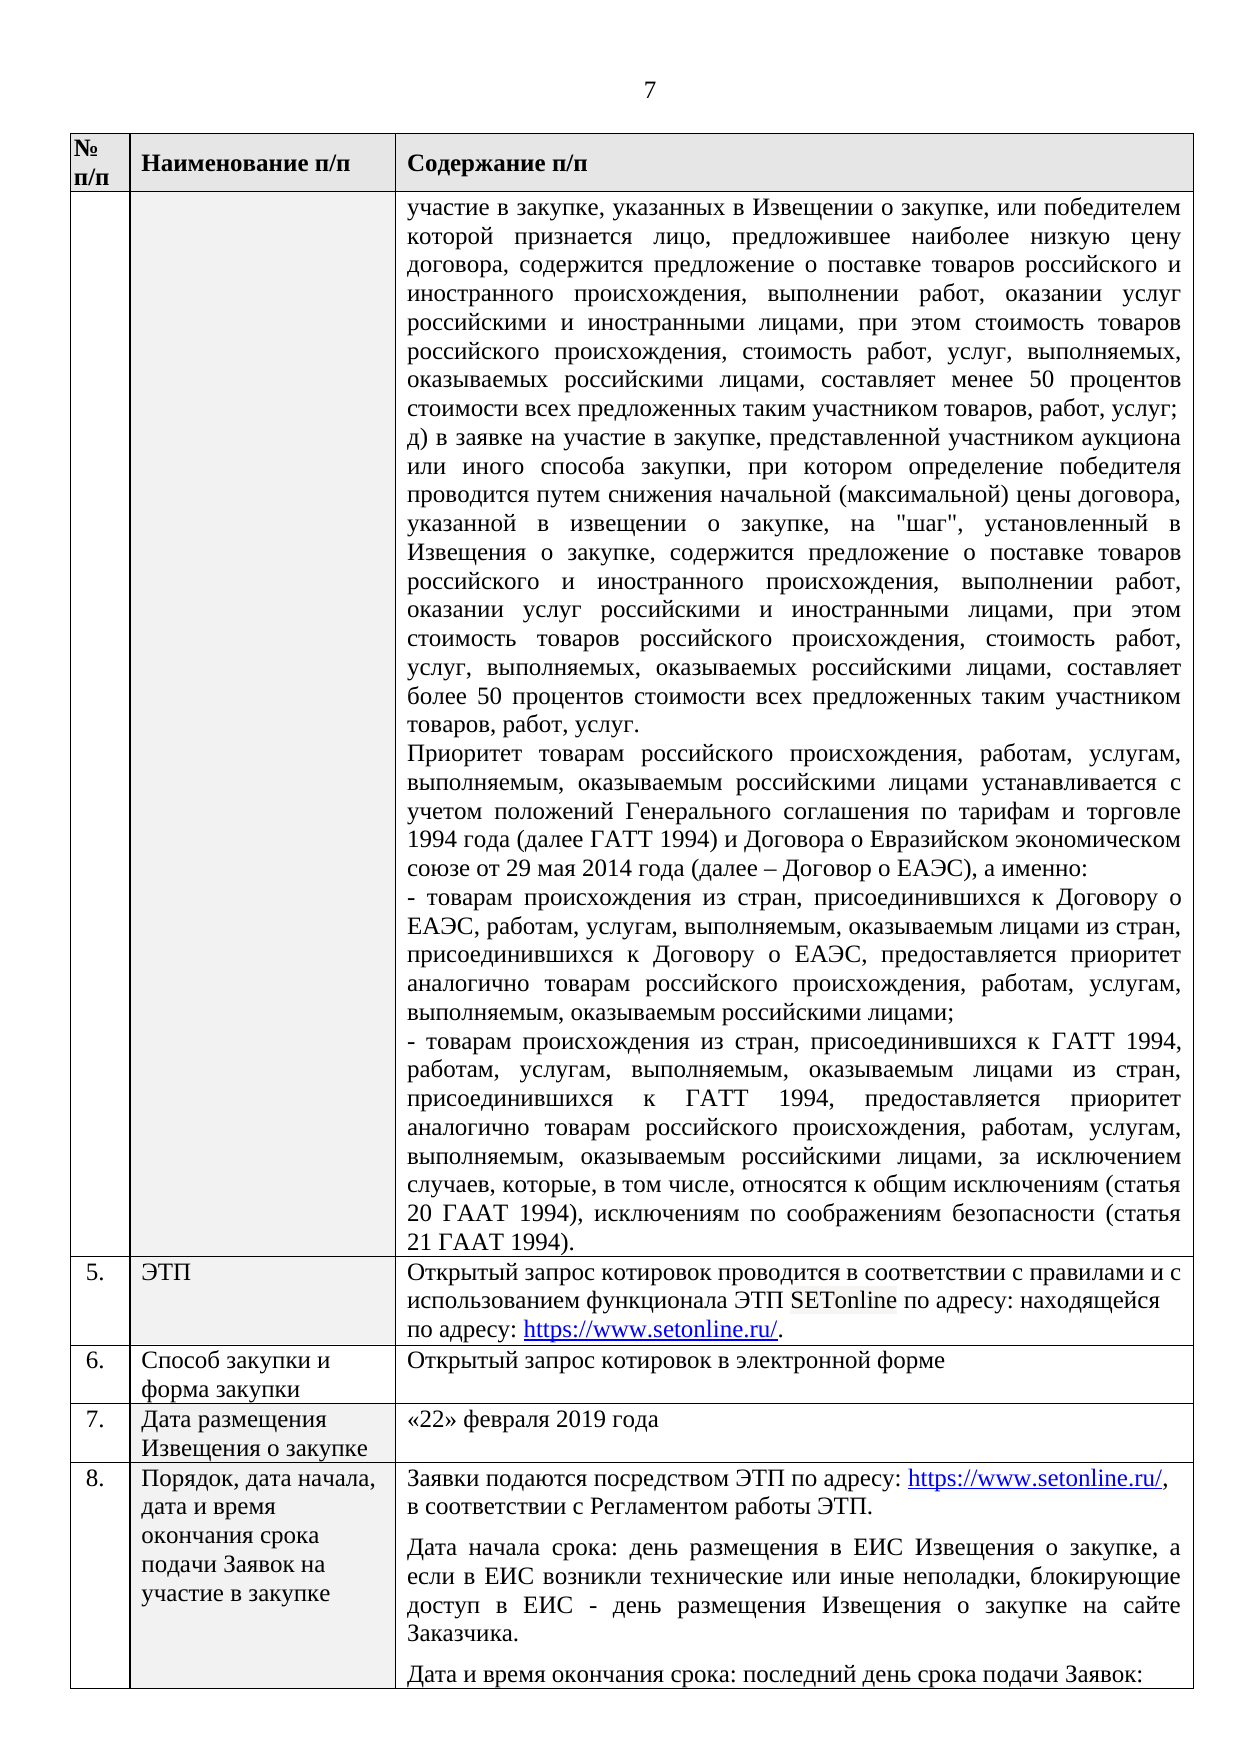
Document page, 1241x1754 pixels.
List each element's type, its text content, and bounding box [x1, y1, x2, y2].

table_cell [131, 192, 395, 1256]
table_cell [71, 1463, 129, 1688]
table_header Содержание п/п [396, 134, 1193, 191]
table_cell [396, 192, 1193, 1256]
table_cell Дата размещения Извещения о закупке [131, 1404, 395, 1462]
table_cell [396, 1463, 1193, 1688]
table_header № п/п [71, 134, 129, 191]
table_cell [71, 1404, 129, 1462]
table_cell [131, 1463, 395, 1688]
table_cell [396, 1404, 1193, 1462]
table_cell [71, 1346, 129, 1403]
table_header Наименование п/п [131, 134, 395, 191]
table_cell Способ закупки и форма закупки [131, 1346, 395, 1403]
table_cell [71, 192, 129, 1256]
table_cell Открытый запрос котировок проводится в соответствии с правилами и с использованием функционала ЭТП SETonline по адресу: находящейся по адресу: https://www.setonline.ru/. [396, 1257, 1193, 1344]
table_cell [71, 1257, 129, 1344]
table_cell ЭТП [131, 1257, 395, 1344]
table_cell Открытый запрос котировок в электронной форме [396, 1346, 1193, 1403]
